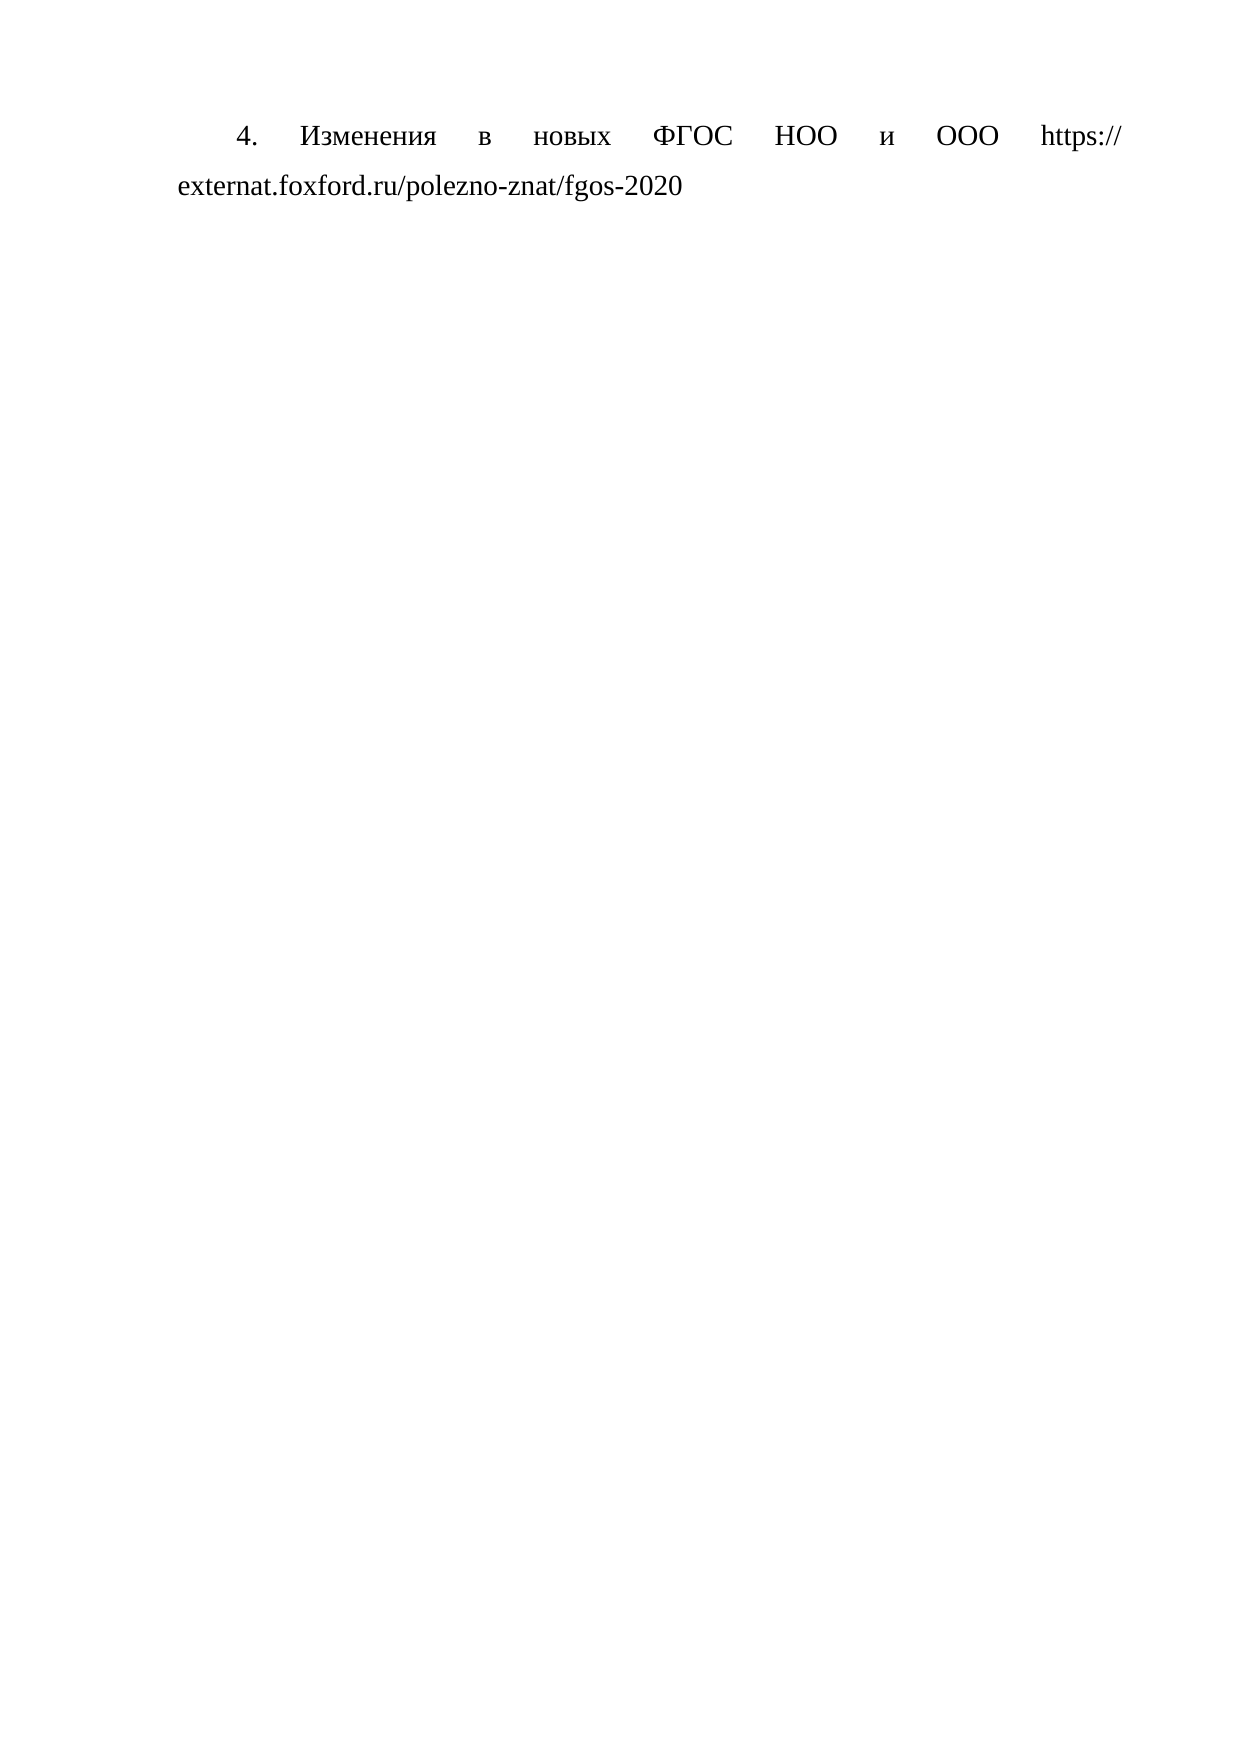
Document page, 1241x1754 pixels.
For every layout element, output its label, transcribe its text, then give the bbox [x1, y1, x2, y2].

text 4. Изменения в новых ФГОС НОО и ООО https:// externat.foxford.ru/polezno-znat/fgos-2020 [177, 118, 1122, 202]
